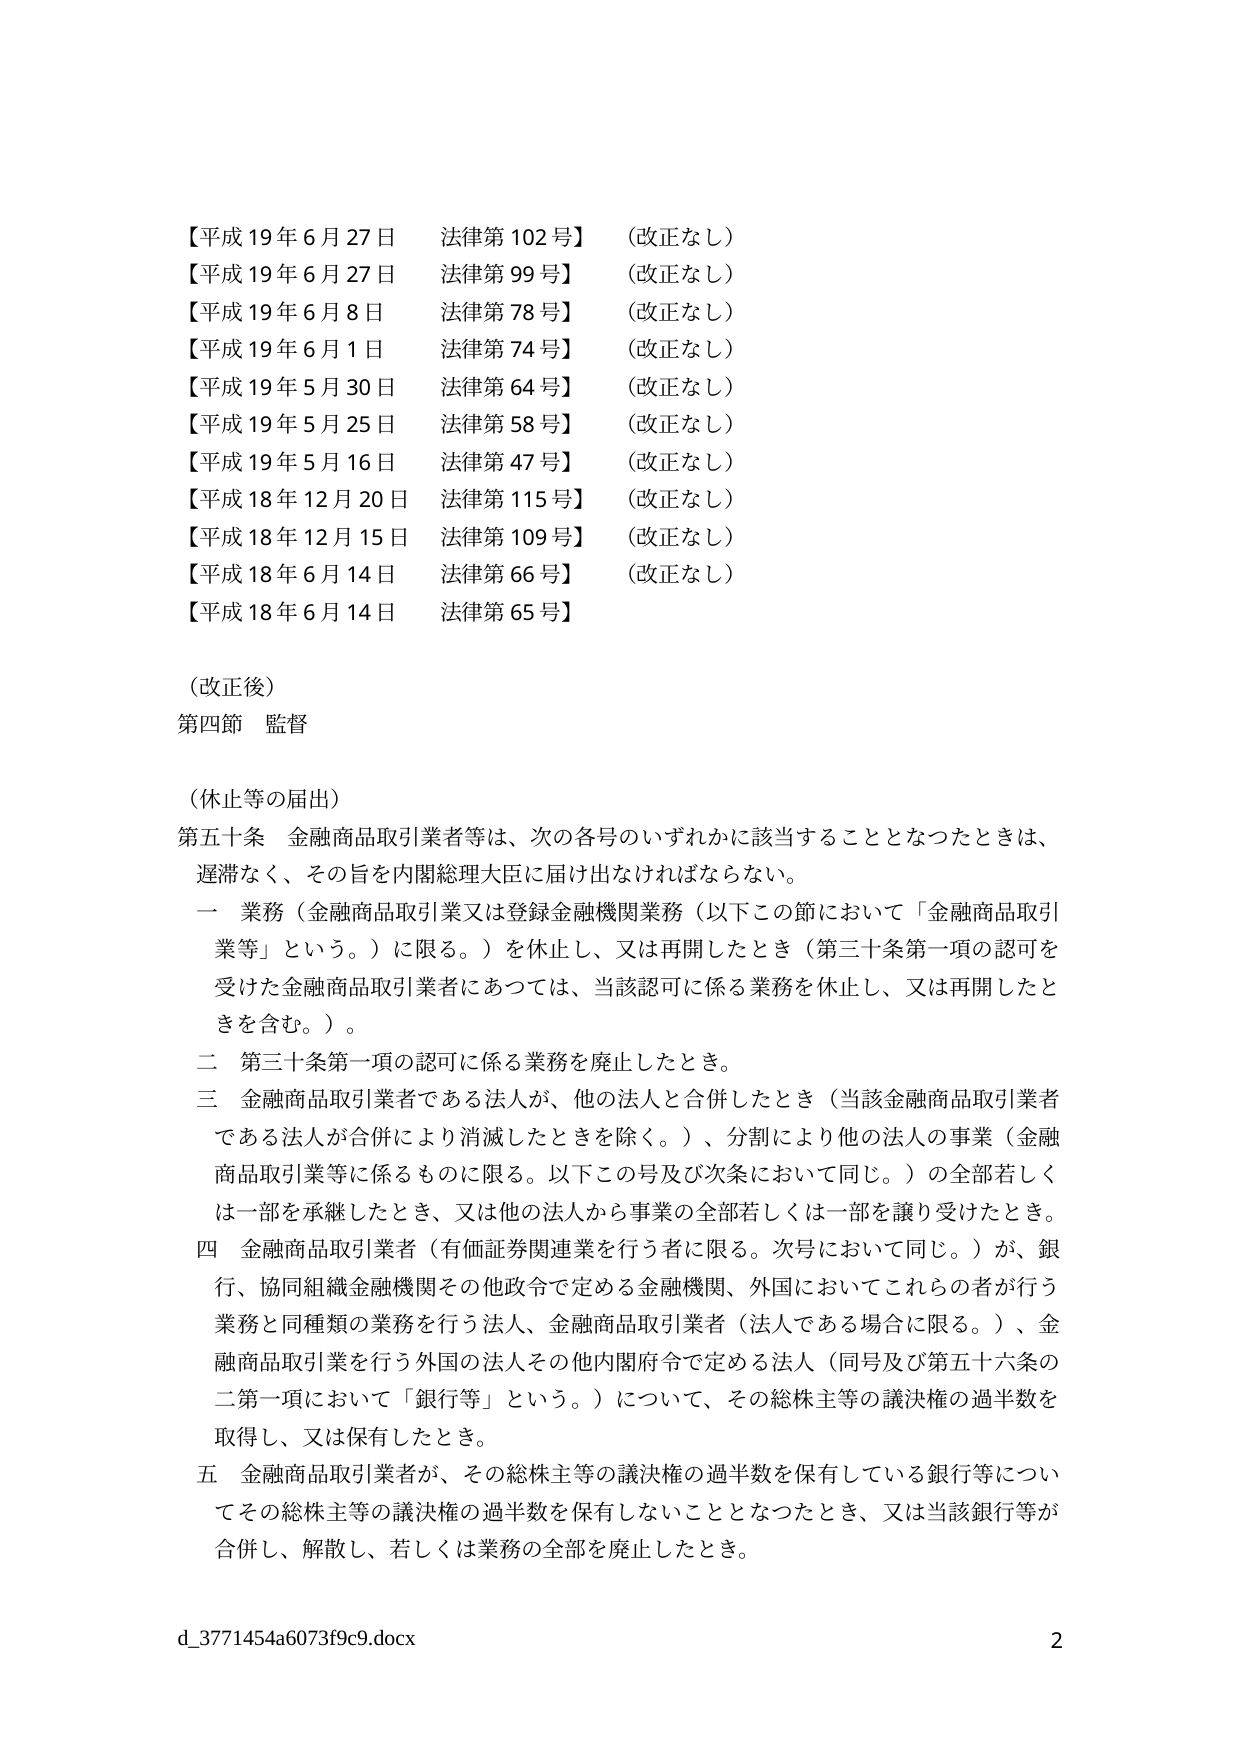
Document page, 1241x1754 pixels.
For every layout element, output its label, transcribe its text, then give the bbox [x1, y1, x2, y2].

text 第四節 監督 [177, 704, 1063, 742]
text 一 業務（金融商品取引業又は登録金融機関業務（以下この節において「金融商品取引業等」という。）に限る。）を休止し、又は再開したとき（第三十条第一項の認可を受けた金融商品取引業者にあつては、当該認可に係る業務を休止し、又は再開したときを含む。）。 [196, 892, 1063, 1042]
text 【平成18年12月15日 法律第109号】 （改正なし） [177, 517, 1063, 554]
text 第五十条 金融商品取引業者等は、次の各号のいずれかに該当することとなつたときは、遅滞なく、その旨を内閣総理大臣に届け出なければならない。 [177, 817, 1063, 892]
text 【平成19年5月25日 法律第58号】 （改正なし） [177, 404, 1063, 442]
text 【平成19年6月8日 法律第78号】 （改正なし） [177, 292, 1063, 329]
text （改正後） [177, 667, 1063, 704]
text 【平成19年5月16日 法律第47号】 （改正なし） [177, 442, 1063, 479]
text 【平成19年6月27日 法律第99号】 （改正なし） [177, 254, 1063, 292]
text 【平成18年6月14日 法律第65号】 [177, 592, 1063, 629]
text 【平成19年6月1日 法律第74号】 （改正なし） [177, 329, 1063, 367]
text 【平成19年5月30日 法律第64号】 （改正なし） [177, 367, 1063, 404]
text 五 金融商品取引業者が、その総株主等の議決権の過半数を保有している銀行等についてその総株主等の議決権の過半数を保有しないこととなつたとき、又は当該銀行等が合併し、解散し、若しくは業務の全部を廃止したとき。 [196, 1454, 1063, 1567]
text 【平成19年6月27日 法律第102号】 （改正なし） [177, 217, 1063, 254]
text 四 金融商品取引業者（有価証券関連業を行う者に限る。次号において同じ。）が、銀行、協同組織金融機関その他政令で定める金融機関、外国においてこれらの者が行う業務と同種類の業務を行う法人、金融商品取引業者（法人である場合に限る。）、金融商品取引業を行う外国の法人その他内閣府令で定める法人（同号及び第五十六条の二第一項において「銀行等」という。）について、その総株主等の議決権の過半数を取得し、又は保有したとき。 [196, 1229, 1063, 1454]
text 【平成18年6月14日 法律第66号】 （改正なし） [177, 554, 1063, 592]
text 【平成18年12月20日 法律第115号】 （改正なし） [177, 479, 1063, 517]
text 三 金融商品取引業者である法人が、他の法人と合併したとき（当該金融商品取引業者である法人が合併により消滅したときを除く。）、分割により他の法人の事業（金融商品取引業等に係るものに限る。以下この号及び次条において同じ。）の全部若しくは一部を承継したとき、又は他の法人から事業の全部若しくは一部を譲り受けたとき。 [196, 1079, 1063, 1229]
text （休止等の届出） [177, 779, 1063, 817]
text 二 第三十条第一項の認可に係る業務を廃止したとき。 [196, 1042, 1063, 1079]
